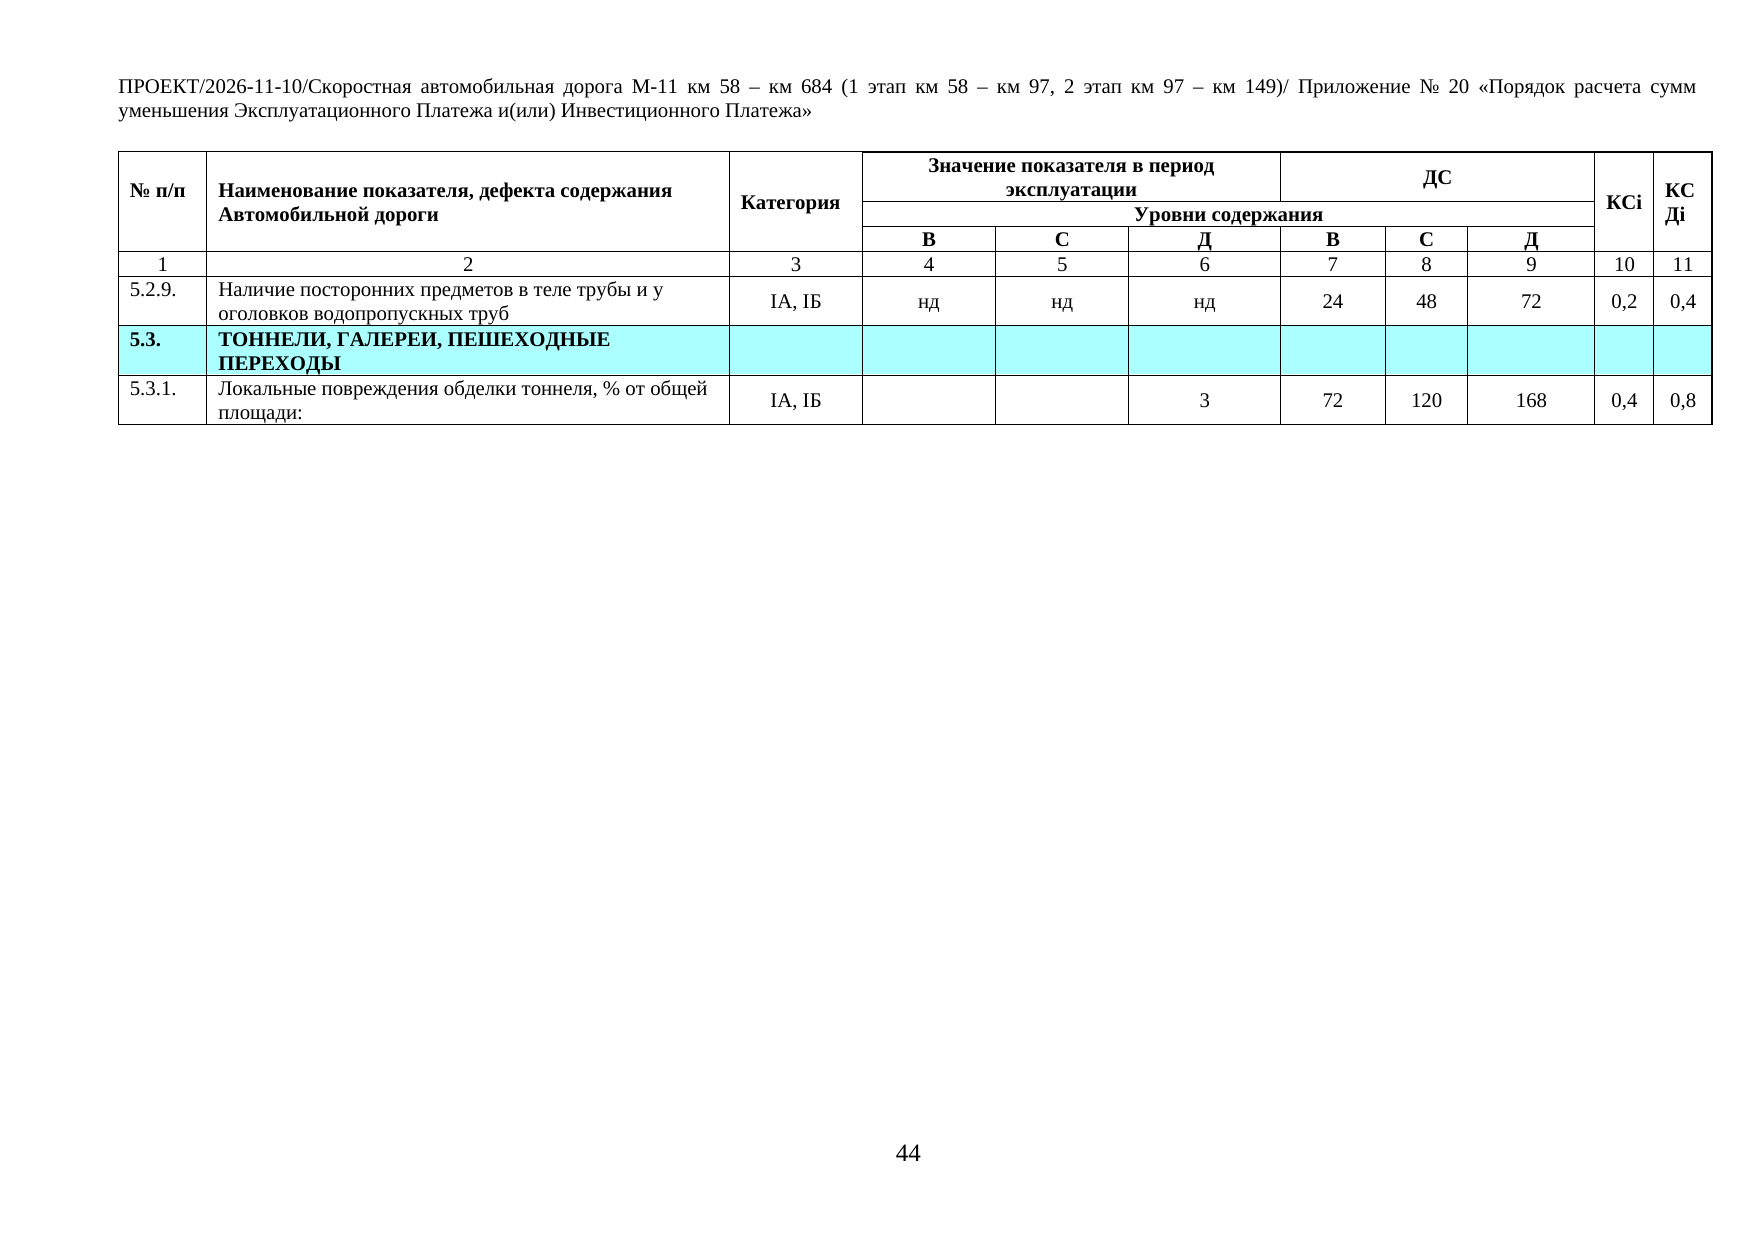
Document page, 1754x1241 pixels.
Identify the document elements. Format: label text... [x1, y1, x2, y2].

table_cell В [863, 227, 995, 251]
table_cell 0,8 [1654, 376, 1711, 424]
table_cell 0,2 [1595, 277, 1653, 325]
table_cell 3 [1129, 376, 1280, 424]
table_cell 120 [1386, 376, 1467, 424]
table_cell 5.2.9. [119, 277, 206, 325]
table_header Категория [730, 152, 862, 251]
table_header КСДi [1654, 153, 1711, 251]
table_header № п/п [119, 152, 206, 251]
table_cell 6 [1129, 252, 1280, 276]
table_cell [996, 376, 1128, 424]
table_cell Д [1468, 227, 1594, 251]
table_cell В [1281, 227, 1385, 251]
table_cell 9 [1468, 252, 1594, 276]
table_cell С [1386, 227, 1467, 251]
table_cell 2 [207, 252, 729, 276]
table_cell Наличие посторонних предметов в теле трубы и у оголовков водопропускных труб [207, 277, 729, 325]
table_cell IA, IБ [730, 277, 862, 325]
table_cell 72 [1468, 277, 1594, 325]
table_cell Локальные повреждения обделки тоннеля, % от общей площади: [207, 376, 729, 424]
table_cell нд [863, 277, 995, 325]
table_cell [730, 326, 862, 374]
table_header ДС [1281, 153, 1594, 201]
table_cell 5.3. [119, 326, 206, 374]
table_header Наименование показателя, дефекта содержания Автомобильной дороги [207, 152, 729, 251]
table_cell Д [1129, 227, 1280, 251]
table_cell [1386, 326, 1467, 374]
table_cell 72 [1281, 376, 1385, 424]
table_cell 4 [863, 252, 995, 276]
table_cell 5 [996, 252, 1128, 276]
table_cell 0,4 [1654, 277, 1711, 325]
table_cell 1 [119, 252, 206, 276]
table_cell IA, IБ [730, 376, 862, 424]
table_cell нд [996, 277, 1128, 325]
table_cell [996, 326, 1128, 374]
table_cell 0,4 [1595, 376, 1653, 424]
table_cell Уровни содержания [863, 202, 1594, 226]
table_cell [1468, 326, 1594, 374]
table_cell 7 [1281, 252, 1385, 276]
table_cell 168 [1468, 376, 1594, 424]
table_header Значение показателя в период эксплуатации [863, 153, 1280, 201]
table_header КСi [1595, 153, 1653, 251]
table_cell [1595, 326, 1653, 374]
table_cell 48 [1386, 277, 1467, 325]
table_cell [1129, 326, 1280, 374]
table_cell 5.3.1. [119, 376, 206, 424]
table_cell [1281, 326, 1385, 374]
table_cell 11 [1654, 252, 1711, 276]
table_cell нд [1129, 277, 1280, 325]
table_cell 3 [730, 252, 862, 276]
table_cell С [996, 227, 1128, 251]
table_cell 10 [1595, 252, 1653, 276]
table_cell [863, 326, 995, 374]
table_cell ТОННЕЛИ, ГАЛЕРЕИ, ПЕШЕХОДНЫЕ ПЕРЕХОДЫ [207, 326, 729, 374]
table_cell 8 [1386, 252, 1467, 276]
table_cell [1654, 326, 1711, 374]
table_cell [863, 376, 995, 424]
table_cell 24 [1281, 277, 1385, 325]
